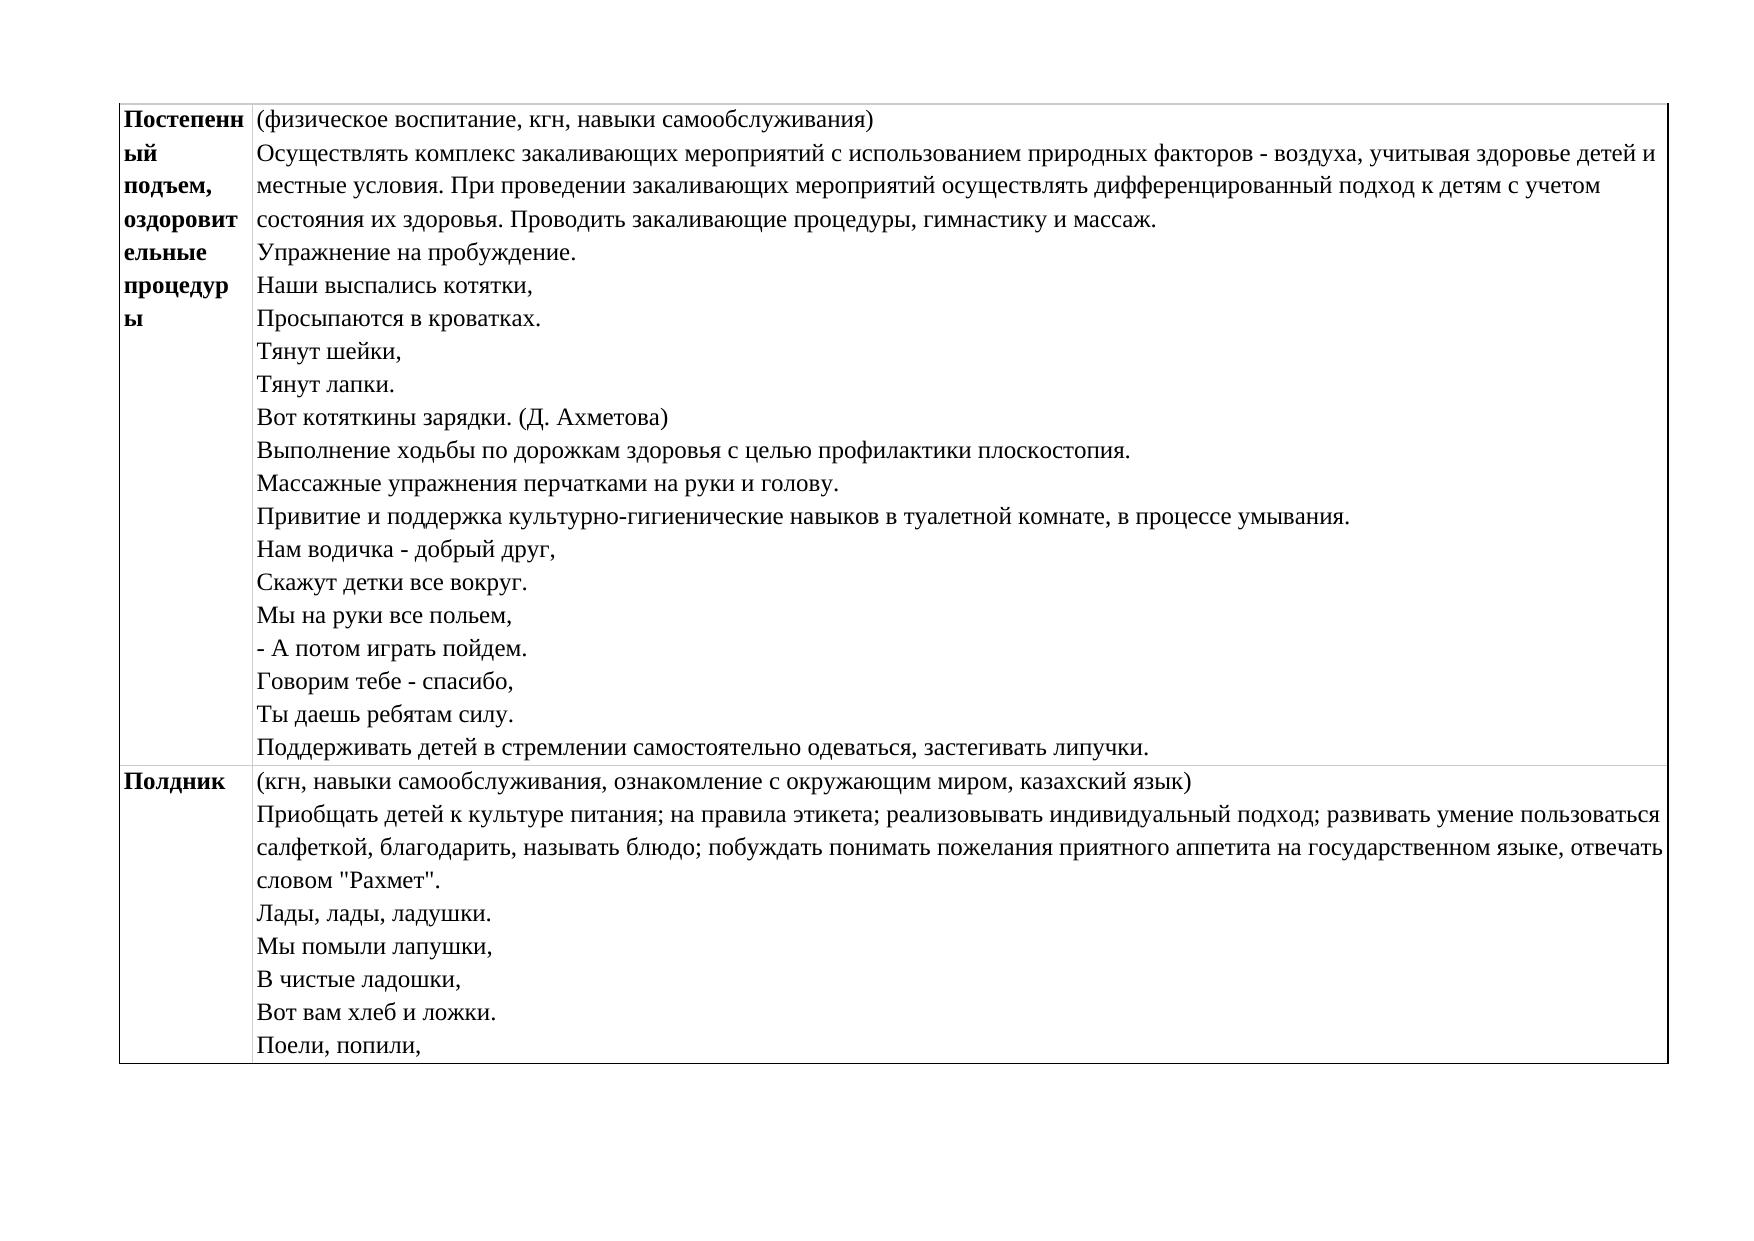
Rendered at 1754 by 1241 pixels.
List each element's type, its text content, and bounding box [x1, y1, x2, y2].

table_cell Постепенный подъем, оздоровительные процедуры [120, 105, 252, 764]
table_cell (физическое воспитание, кгн, навыки самообслуживания) Осуществлять комплекс закаливающих мероприятий с использованием природных факторов - воздуха, учитывая здоровье детей и местные условия. При проведении закаливающих мероприятий осуществлять дифференцированный подход к детям с учетом состояния их здоровья. Проводить закаливающие процедуры, гимнастику и массаж. Упражнение на пробуждение. Наши выспались котятки, Просыпаются в кроватках. Тянут шейки, Тянут лапки. Вот котяткины зарядки. (Д. Ахметова) Выполнение ходьбы по дорожкам здоровья с целью профилактики плоскостопия. Массажные упражнения перчатками на руки и голову. Привитие и поддержка культурно-гигиенические навыков в туалетной комнате, в процессе умывания. Нам водичка - добрый друг, Скажут детки все вокруг. Мы на руки все польем, - А потом играть пойдем. Говорим тебе - спасибо, Ты даешь ребятам силу. Поддерживать детей в стремлении самостоятельно одеваться, застегивать липучки. [253, 105, 1667, 764]
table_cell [253, 766, 1667, 1063]
table_cell Полдник [120, 766, 252, 1063]
